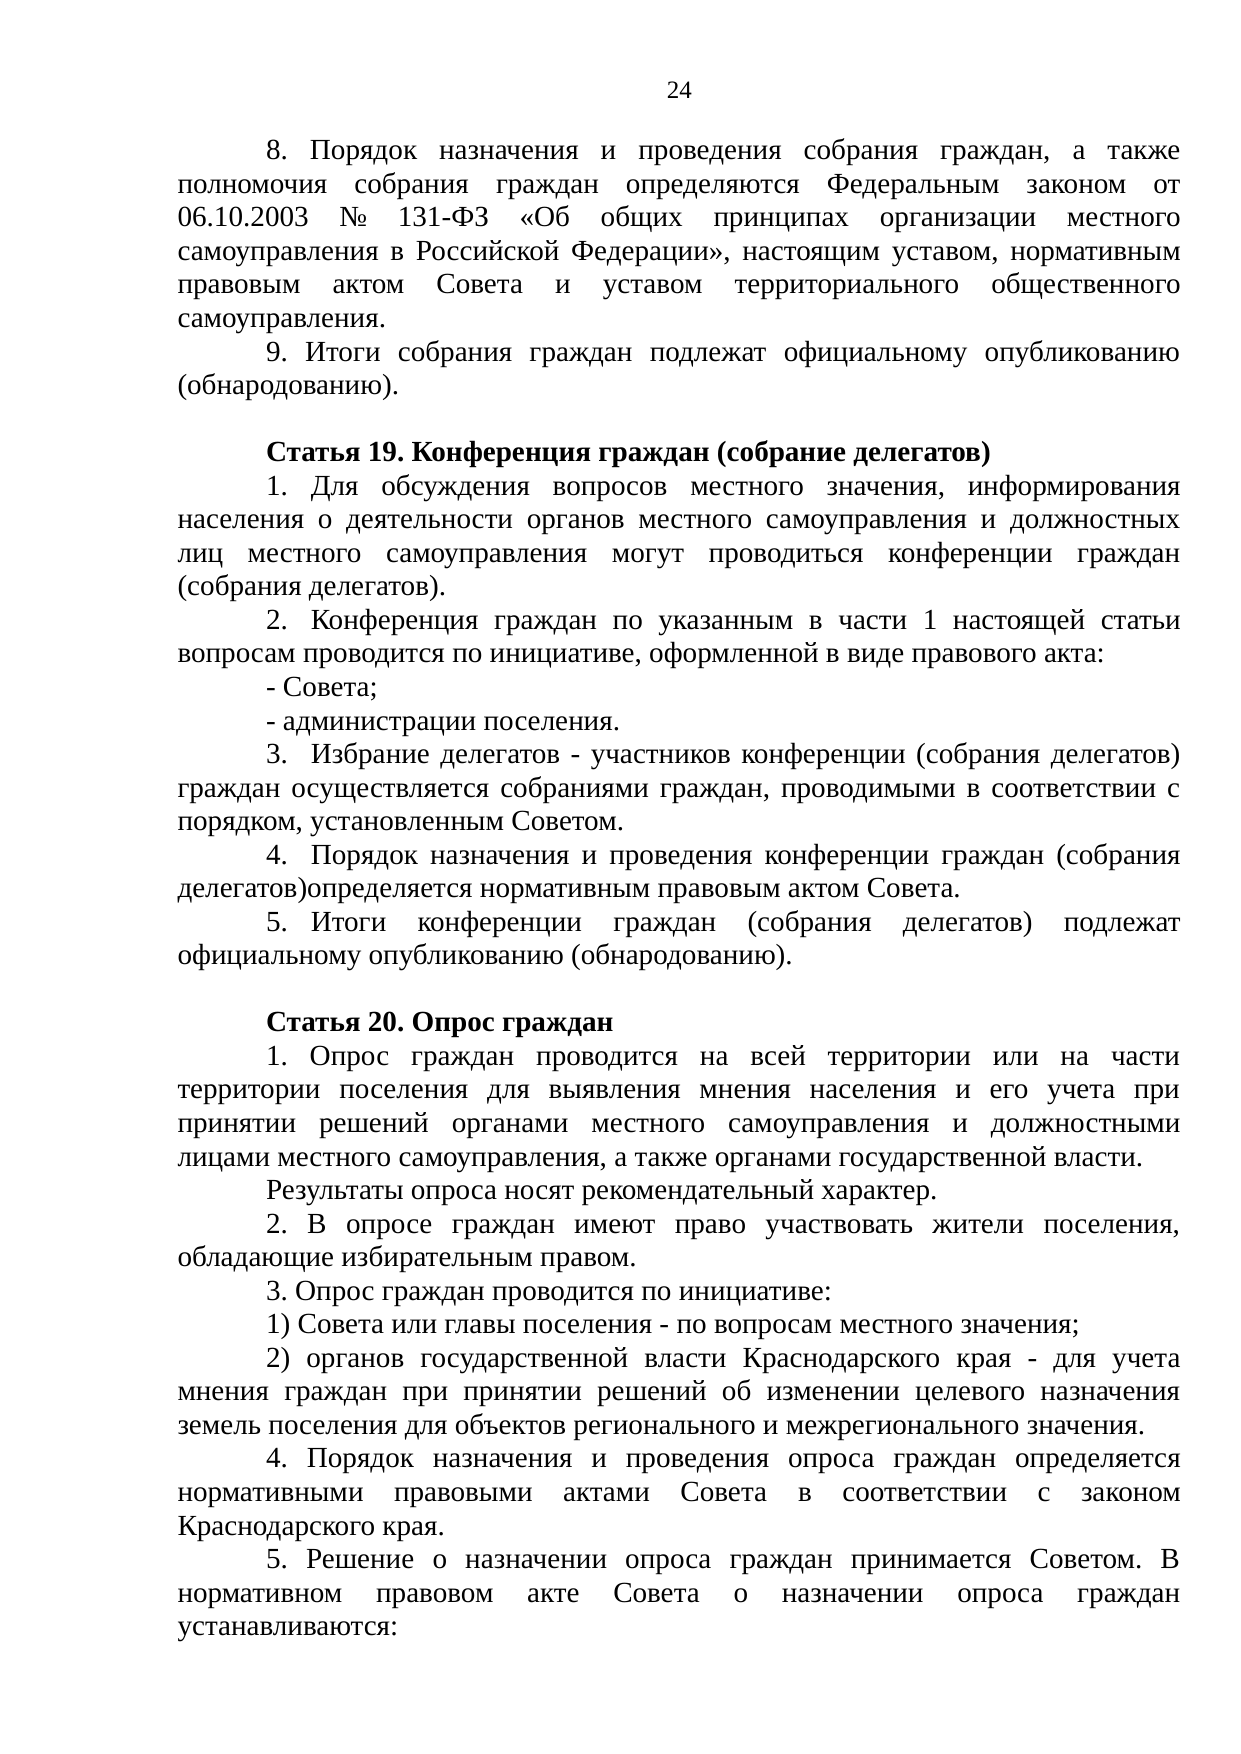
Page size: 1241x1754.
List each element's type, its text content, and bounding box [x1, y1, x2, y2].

text 1) Совета или главы поселения - по вопросам местного значения; [177, 1306, 1181, 1340]
list Итоги конференции граждан (собрания делегатов) подлежат официальному опубликованию (обнародованию). [177, 904, 1181, 971]
text 3. Опрос граждан проводится по инициативе: [177, 1273, 1181, 1306]
text Статья 20. Опрос граждан [177, 1004, 1181, 1038]
text 9. Итоги собрания граждан подлежат официальному опубликованию (обнародованию). [177, 334, 1181, 401]
text 2. В опросе граждан имеют право участвовать жители поселения, обладающие избирательным правом. [177, 1206, 1181, 1273]
list Конференция граждан по указанным в части 1 настоящей статьи вопросам проводится по инициативе, оформленной в виде правового акта: [177, 602, 1181, 669]
list Избрание делегатов - участников конференции (собрания делегатов) граждан осуществляется собраниями граждан, проводимыми в соответствии с порядком, установленным Советом. [177, 736, 1181, 837]
text - Совета; [177, 669, 1181, 703]
text 5. Решение о назначении опроса граждан принимается Советом. В нормативном правовом акте Совета о назначении опроса граждан устанавливаются: [177, 1541, 1181, 1642]
text 8. Порядок назначения и проведения собрания граждан, а также полномочия собрания граждан определяются Федеральным законом от 06.10.2003 № 131-ФЗ «Об общих принципах организации местного самоуправления в Российской Федерации», настоящим уставом, нормативным правовым актом Совета и уставом территориального общественного самоуправления. [177, 132, 1181, 334]
text 1. Опрос граждан проводится на всей территории или на части территории поселения для выявления мнения населения и его учета при принятии решений органами местного самоуправления и должностными лицами местного самоуправления, а также органами государственной власти. [177, 1038, 1181, 1172]
text Результаты опроса носят рекомендательный характер. [177, 1172, 1181, 1206]
text 2) органов государственной власти Краснодарского края - для учета мнения граждан при принятии решений об изменении целевого назначения земель поселения для объектов регионального и межрегионального значения. [177, 1340, 1181, 1441]
text Статья 19. Конференция граждан (собрание делегатов) [177, 434, 1181, 468]
list Порядок назначения и проведения конференции граждан (собрания делегатов)определяется нормативным правовым актом Совета. [177, 837, 1181, 904]
list Для обсуждения вопросов местного значения, информирования населения о деятельности органов местного самоуправления и должностных лиц местного самоуправления могут проводиться конференции граждан (собрания делегатов). [177, 468, 1181, 602]
subtitle - администрации поселения. [177, 703, 1181, 736]
text 4. Порядок назначения и проведения опроса граждан определяется нормативными правовыми актами Совета в соответствии с законом Краснодарского края. [177, 1441, 1181, 1541]
